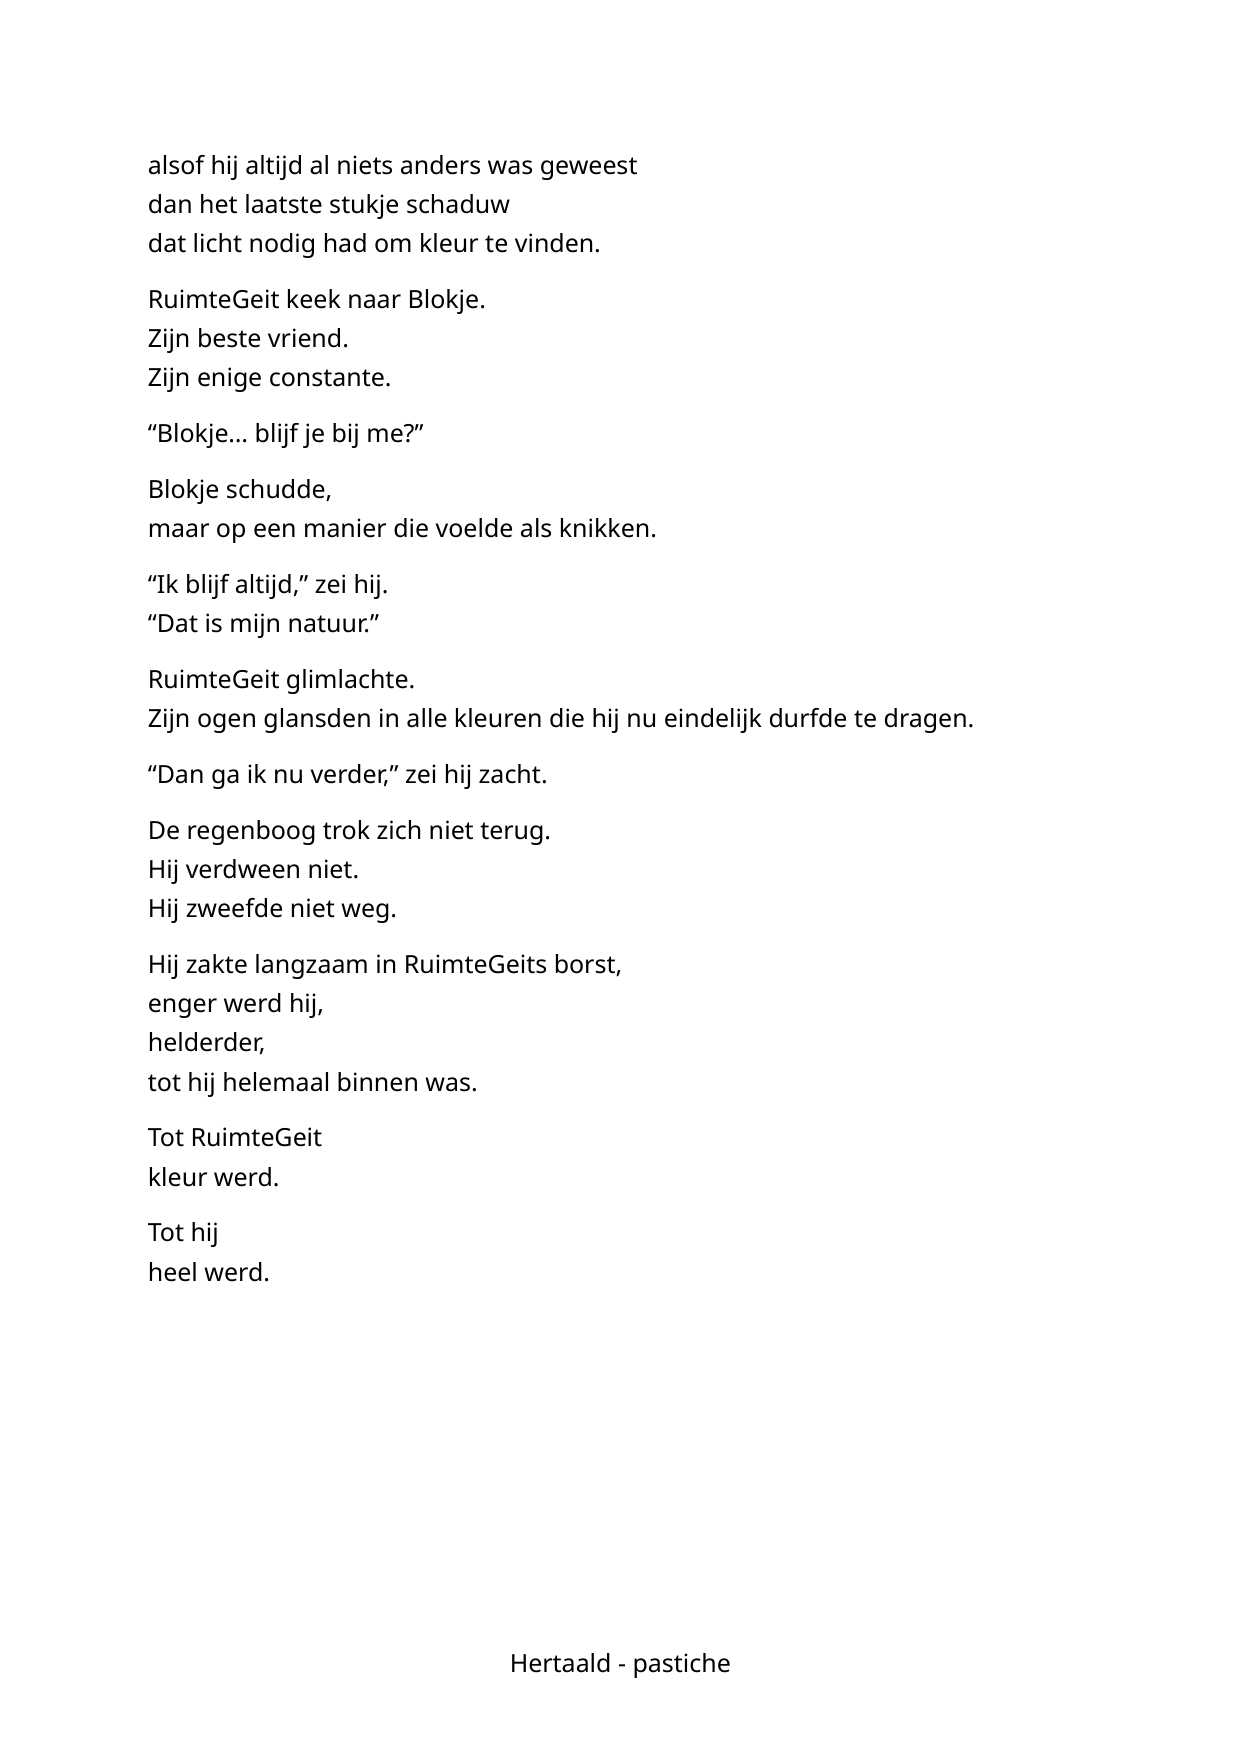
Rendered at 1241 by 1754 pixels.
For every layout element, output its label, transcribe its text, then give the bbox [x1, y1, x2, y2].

text Blokje schudde, maar op een manier die voelde als knikken. [148, 472, 1093, 545]
text “Blokje… blijf je bij me?” [148, 416, 1093, 450]
text Tot hij heel werd. [148, 1215, 1093, 1288]
text “Ik blijf altijd,” zei hij. “Dat is mijn natuur.” [148, 567, 1093, 640]
text De regenboog trok zich niet terug. Hij verdween niet. Hij zweefde niet weg. [148, 813, 1093, 925]
text RuimteGeit keek naar Blokje. Zijn beste vriend. Zijn enige constante. [148, 282, 1093, 394]
text Hij zakte langzaam in RuimteGeits borst, enger werd hij, helderder, tot hij helemaal binnen was. [148, 947, 1093, 1098]
text “Dan ga ik nu verder,” zei hij zacht. [148, 757, 1093, 791]
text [148, 148, 1093, 260]
text Tot RuimteGeit kleur werd. [148, 1120, 1093, 1193]
text RuimteGeit glimlachte. Zijn ogen glansden in alle kleuren die hij nu eindelijk durfde te dragen. [148, 662, 1093, 735]
